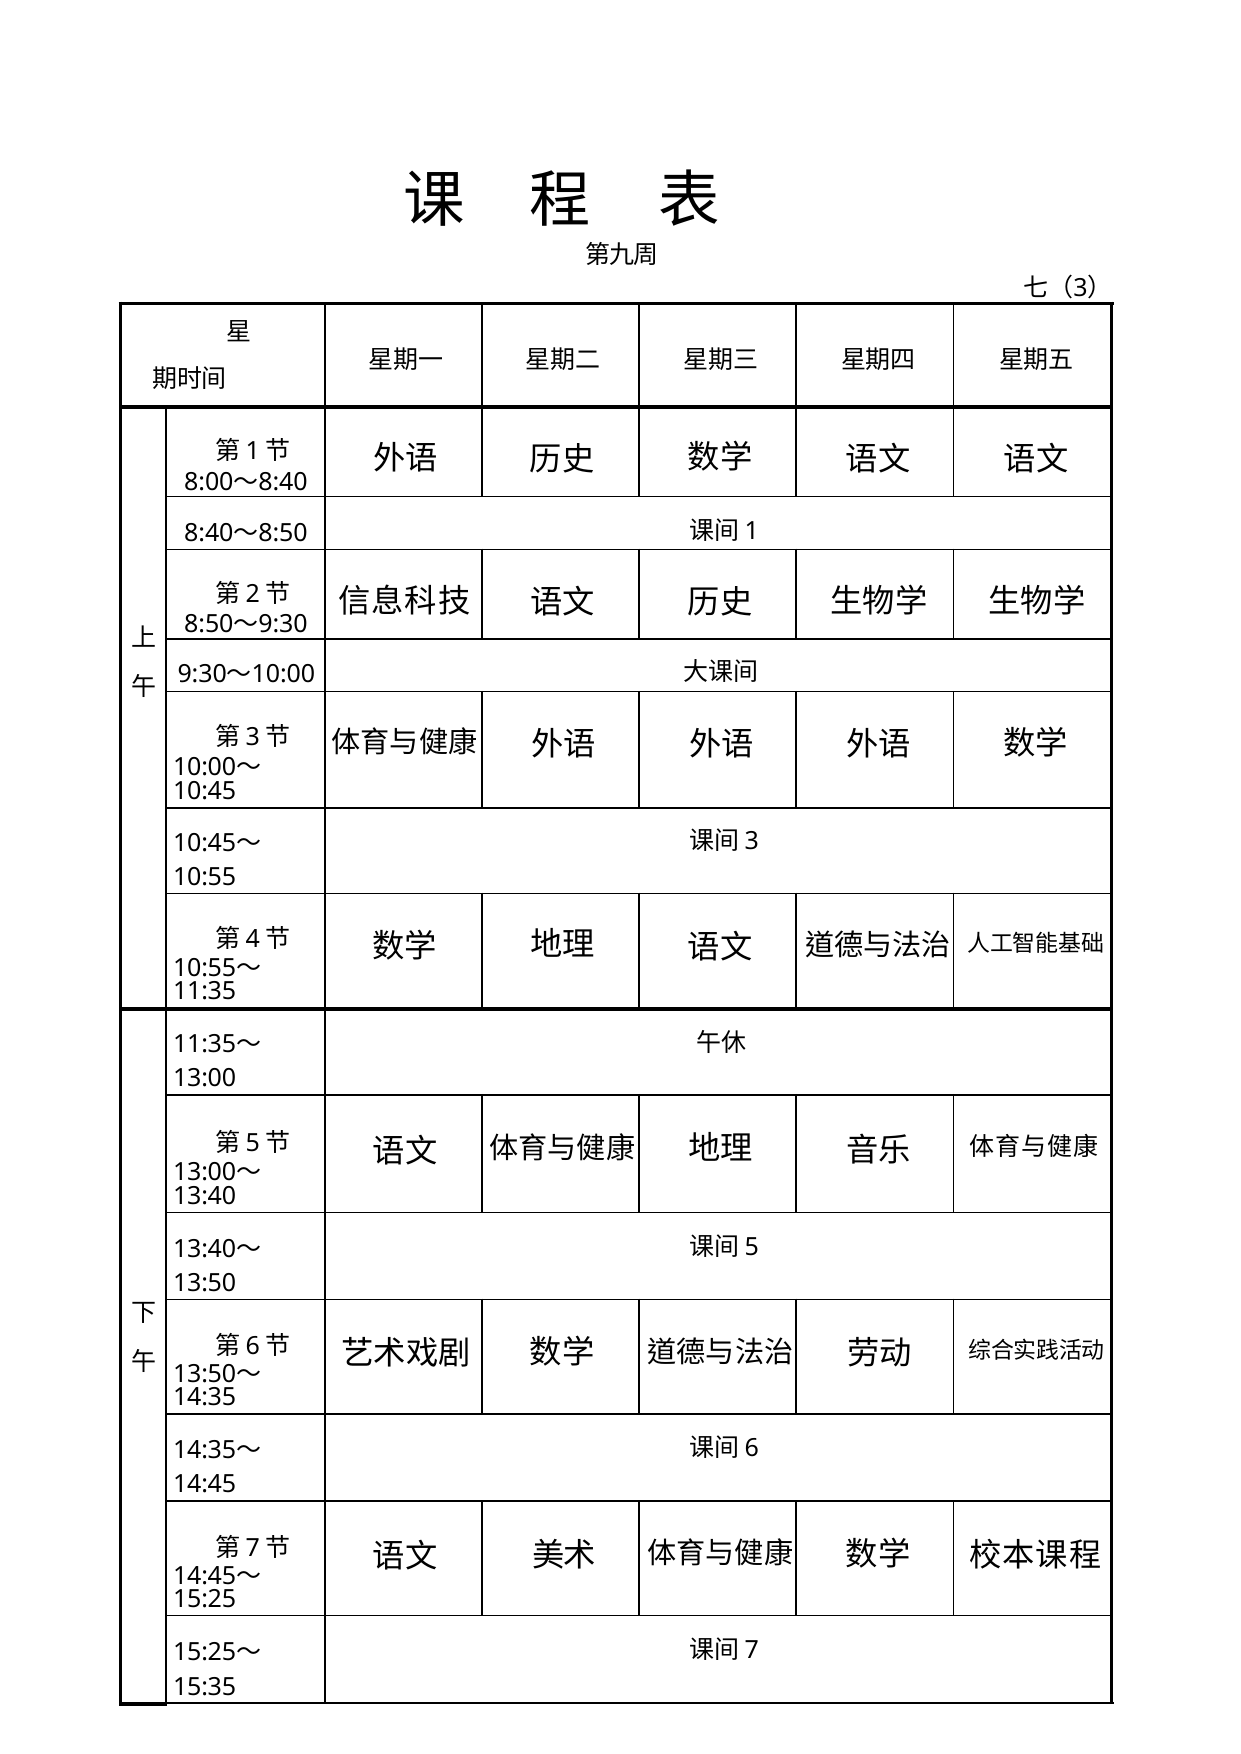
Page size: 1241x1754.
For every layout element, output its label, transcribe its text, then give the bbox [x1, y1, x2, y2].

text 第九周 [585, 237, 1116, 271]
table_cell 生物学 [797, 550, 953, 638]
table_cell 15:25～15:35 [167, 1616, 324, 1702]
table_cell 课间5 [326, 1213, 1110, 1298]
table_cell 语文 [797, 409, 953, 496]
text 课 程 表 [403, 159, 1116, 237]
table_cell 14:35～14:45 [167, 1415, 324, 1500]
table_header 星期时间 [122, 305, 324, 405]
table_cell 音乐 [797, 1096, 953, 1212]
table_cell 语文 [326, 1096, 481, 1212]
text 七（3） [120, 275, 1112, 302]
table_header 星期一 [326, 305, 481, 405]
table_cell 数学 [954, 692, 1110, 807]
table_cell 历史 [483, 409, 638, 496]
table_cell 第6节 13:50～14:35 [167, 1300, 324, 1413]
table_cell 13:40～13:50 [167, 1213, 324, 1298]
table_cell 午休 [326, 1011, 1110, 1094]
table_cell 课间7 [326, 1616, 1110, 1702]
table_header 星期三 [640, 305, 795, 405]
table_cell 美术 [483, 1502, 638, 1614]
table_cell 人工智能基础 [954, 894, 1110, 1007]
table_cell 语文 [326, 1502, 481, 1614]
table_cell 8:40～8:50 [167, 497, 324, 548]
table_cell 道德与法治 [797, 894, 953, 1007]
table_cell 第1节 8:00～8:40 [167, 409, 324, 496]
table_cell 数学 [326, 894, 481, 1007]
table_cell 数学 [797, 1502, 953, 1614]
table_cell 语文 [483, 550, 638, 638]
table_cell 课间6 [326, 1415, 1110, 1500]
table_cell 第4节 10:55～11:35 [167, 894, 324, 1007]
table_cell 综合实践活动 [954, 1300, 1110, 1413]
table_cell 上 午 [122, 409, 165, 1007]
table_cell 下 午 [122, 1011, 165, 1702]
table_header 星期五 [954, 305, 1110, 405]
table_cell 第3节 10:00～10:45 [167, 692, 324, 807]
table_cell 外语 [326, 409, 481, 496]
table_cell 课间3 [326, 809, 1110, 893]
table_cell 校本课程 [954, 1502, 1110, 1614]
table_cell 道德与法治 [640, 1300, 795, 1413]
table_cell 9:30～10:00 [167, 640, 324, 691]
table_cell 信息科技 [326, 550, 481, 638]
table_cell 体育与健康 [326, 692, 481, 807]
table_cell 语文 [954, 409, 1110, 496]
table_cell 第7节 14:45～15:25 [167, 1502, 324, 1614]
table_cell 生物学 [954, 550, 1110, 638]
table_cell 历史 [640, 550, 795, 638]
table_cell 体育与健康 [954, 1096, 1110, 1212]
table_cell 数学 [483, 1300, 638, 1413]
table_cell 10:45～10:55 [167, 809, 324, 893]
table_cell 第5节 13:00～13:40 [167, 1096, 324, 1212]
table_cell 体育与健康 [640, 1502, 795, 1614]
table_cell 外语 [640, 692, 795, 807]
table_cell 数学 [640, 409, 795, 496]
table_cell 课间1 [326, 497, 1110, 548]
table_cell 外语 [483, 692, 638, 807]
table_cell 大课间 [326, 640, 1110, 691]
table_cell 地理 [483, 894, 638, 1007]
table_cell 劳动 [797, 1300, 953, 1413]
table_header 星期二 [483, 305, 638, 405]
table_cell 11:35～13:00 [167, 1011, 324, 1094]
table_cell 地理 [640, 1096, 795, 1212]
table_cell 外语 [797, 692, 953, 807]
table_header 星期四 [797, 305, 953, 405]
table_cell 体育与健康 [483, 1096, 638, 1212]
table_cell 艺术戏剧 [326, 1300, 481, 1413]
table_cell 第2节 8:50～9:30 [167, 550, 324, 638]
table_cell 语文 [640, 894, 795, 1007]
